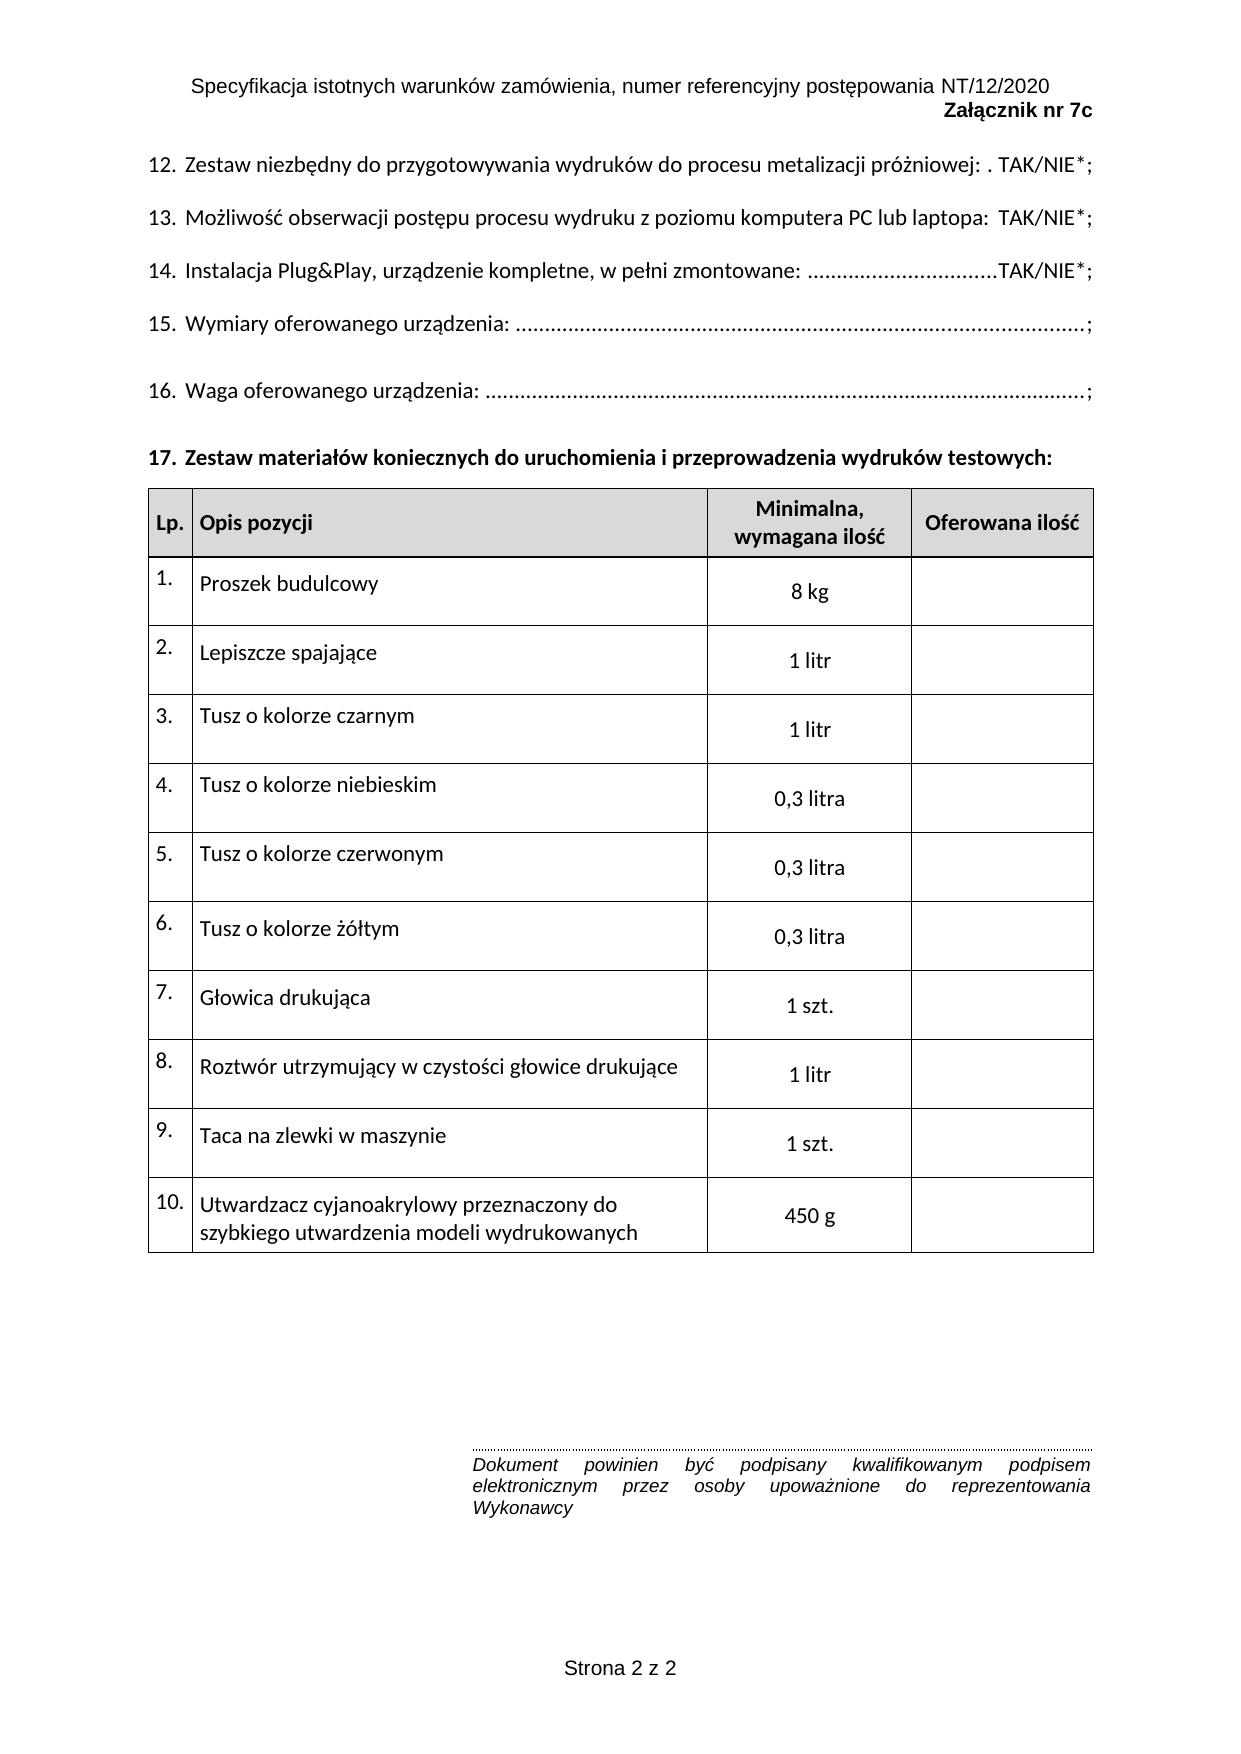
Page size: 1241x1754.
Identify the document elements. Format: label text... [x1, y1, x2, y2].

table_cell 450 g [708, 1178, 911, 1252]
table_cell Tusz o kolorze czerwonym [193, 833, 707, 901]
table_cell [149, 1178, 192, 1252]
table_cell Lepiszcze spajające [193, 626, 707, 694]
table_cell Utwardzacz cyjanoakrylowy przeznaczony do szybkiego utwardzenia modeli wydrukowanych [193, 1178, 707, 1252]
table_cell [149, 833, 192, 901]
table_cell 1 szt. [708, 971, 911, 1039]
table_cell [912, 971, 1093, 1039]
table_cell 0,3 litra [708, 902, 911, 970]
table_cell [149, 902, 192, 970]
table_cell Głowica drukująca [193, 971, 707, 1039]
table_cell [149, 764, 192, 832]
table_cell 1 litr [708, 1040, 911, 1108]
list Instalacja Plug&Play, urządzenie kompletne, w pełni zmontowane: TAK/NIE*; [148, 256, 1093, 284]
text Dokument powinien być podpisany kwalifikowanym podpisem elektronicznym przez osoby upoważnione do reprezentowania Wykonawcy [472, 1449, 1093, 1518]
table_cell [912, 1040, 1093, 1108]
table_cell [912, 695, 1093, 763]
table_cell [912, 1109, 1093, 1177]
table_cell [149, 1040, 192, 1108]
table_cell [149, 971, 192, 1039]
table_cell [149, 626, 192, 694]
table_cell [912, 902, 1093, 970]
table_cell 1 szt. [708, 1109, 911, 1177]
table_cell Proszek budulcowy [193, 558, 707, 625]
table_cell 1 litr [708, 695, 911, 763]
list Wymiary oferowanego urządzenia: ; [148, 309, 1093, 337]
table_cell 0,3 litra [708, 764, 911, 832]
table_cell Roztwór utrzymujący w czystości głowice drukujące [193, 1040, 707, 1108]
table_cell [912, 833, 1093, 901]
table_header Oferowana ilość [912, 489, 1093, 556]
table_cell [912, 626, 1093, 694]
table_cell [912, 1178, 1093, 1252]
table_cell Tusz o kolorze niebieskim [193, 764, 707, 832]
table_cell [149, 558, 192, 625]
table_cell [912, 764, 1093, 832]
table_cell 0,3 litra [708, 833, 911, 901]
list Możliwość obserwacji postępu procesu wydruku z poziomu komputera PC lub laptopa: TAK/NIE*; [148, 203, 1093, 231]
list Waga oferowanego urządzenia: ; [148, 376, 1093, 404]
table_cell Tusz o kolorze żółtym [193, 902, 707, 970]
list Zestaw materiałów koniecznych do uruchomienia i przeprowadzenia wydruków testowych: [148, 443, 1093, 471]
list Zestaw niezbędny do przygotowywania wydruków do procesu metalizacji próżniowej: TAK/NIE*; [148, 150, 1093, 178]
table_header Lp. [149, 489, 192, 556]
table_header Minimalna, wymagana ilość [708, 489, 911, 556]
table_cell 8 kg [708, 558, 911, 625]
table_cell Tusz o kolorze czarnym [193, 695, 707, 763]
table_cell [912, 558, 1093, 625]
table_header Opis pozycji [193, 489, 707, 556]
table_cell [149, 1109, 192, 1177]
table_cell Taca na zlewki w maszynie [193, 1109, 707, 1177]
table_cell 1 litr [708, 626, 911, 694]
table_cell [149, 695, 192, 763]
